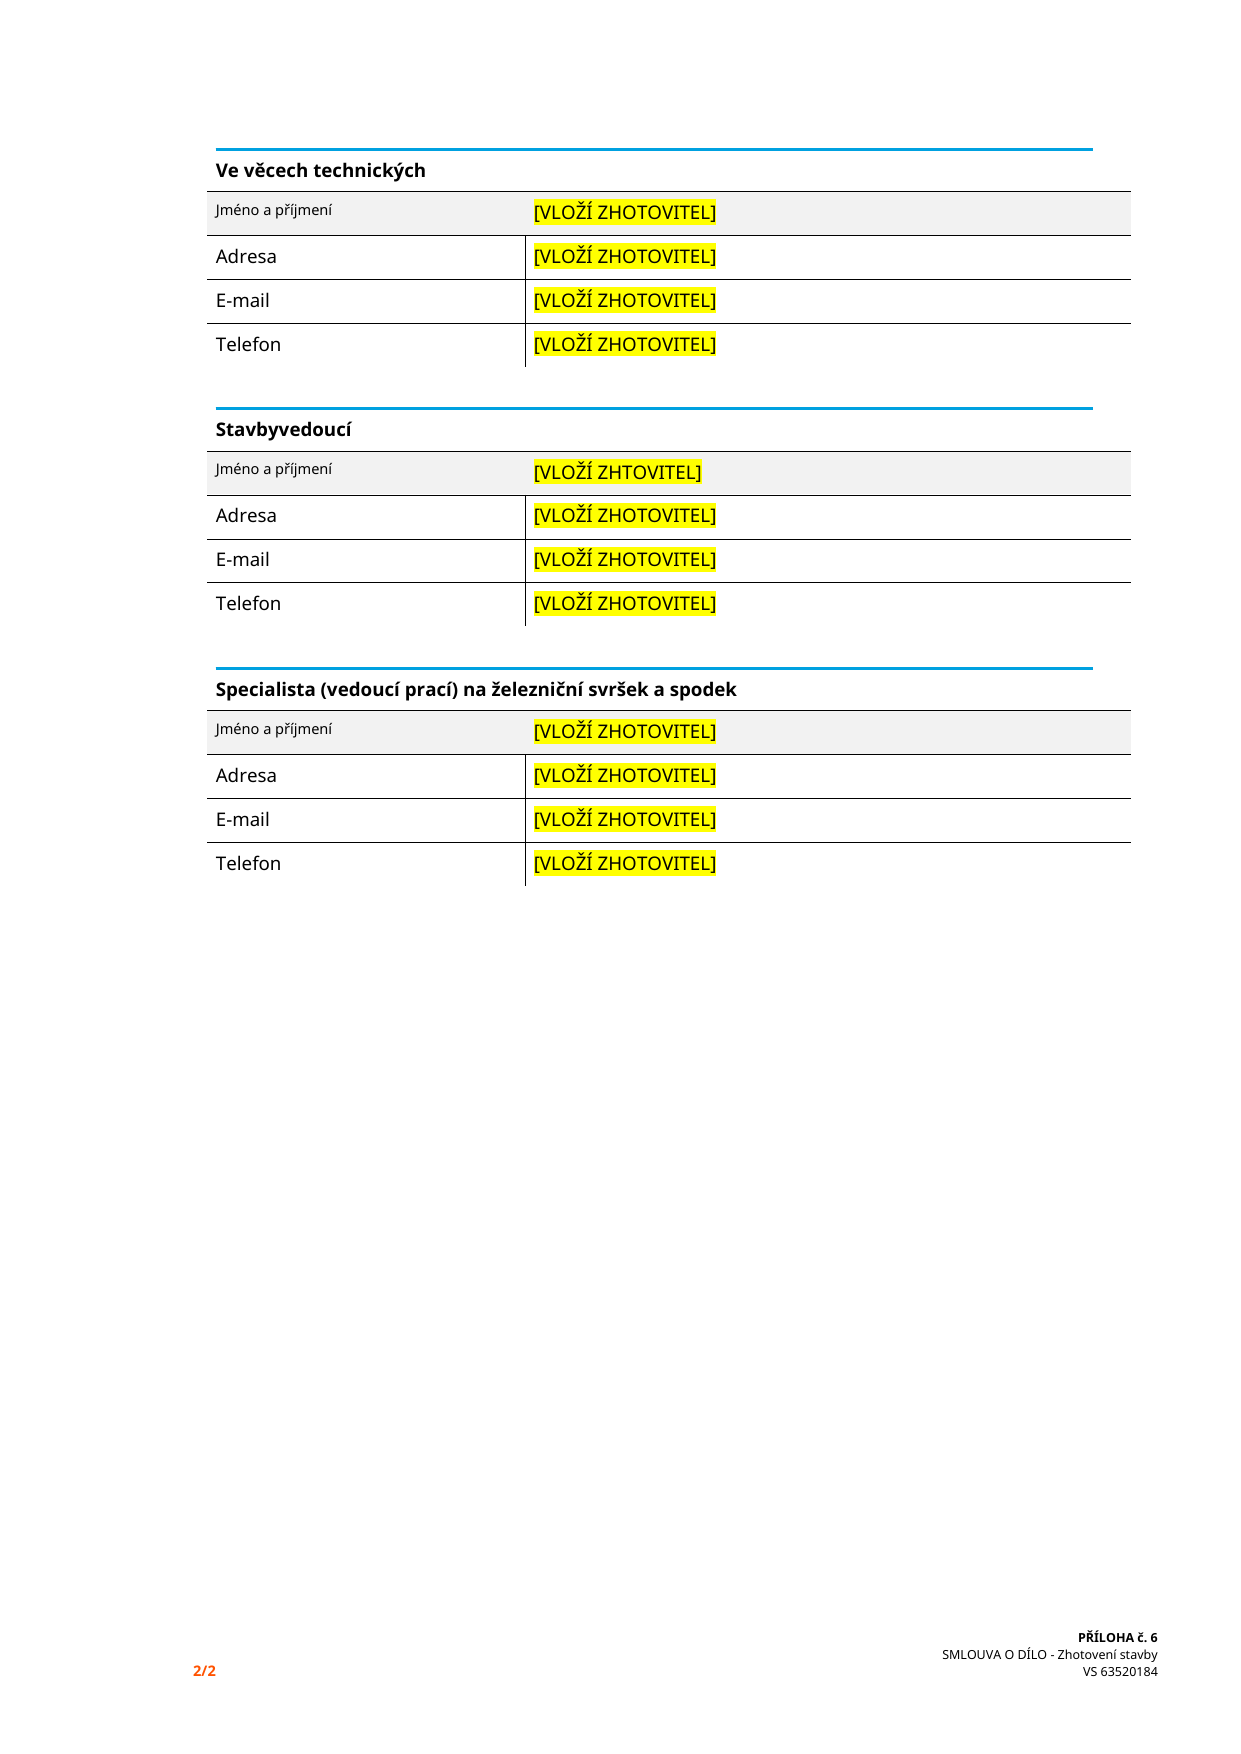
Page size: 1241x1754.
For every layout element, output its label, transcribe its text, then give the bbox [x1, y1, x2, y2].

table_cell E-mail [207, 540, 525, 582]
text Specialista (vedoucí prací) na železniční svršek a spodek [216, 670, 1093, 702]
table_cell [VLOŽÍ ZHOTOVITEL] [526, 799, 1131, 842]
table_cell [VLOŽÍ ZHOTOVITEL] [526, 755, 1131, 798]
table_cell [VLOŽÍ ZHOTOVITEL] [526, 280, 1131, 323]
table_header Jméno a příjmení [207, 711, 526, 754]
table_cell Adresa [207, 236, 525, 279]
table_cell Telefon [207, 583, 525, 626]
table_cell E-mail [207, 280, 525, 323]
table_header Jméno a příjmení [207, 452, 526, 494]
table_cell [VLOŽÍ ZHOTOVITEL] [526, 540, 1131, 582]
text Stavbyvedoucí [216, 410, 1093, 442]
table_cell [VLOŽÍ ZHOTOVITEL] [526, 324, 1131, 367]
table_cell [VLOŽÍ ZHOTOVITEL] [526, 236, 1131, 279]
table_cell Telefon [207, 843, 525, 886]
table_header [VLOŽÍ ZHTOVITEL] [526, 452, 1131, 494]
table_cell [VLOŽÍ ZHOTOVITEL] [526, 496, 1131, 538]
table_cell Adresa [207, 755, 525, 798]
table_header Jméno a příjmení [207, 192, 526, 235]
table_cell E-mail [207, 799, 525, 842]
table_header [VLOŽÍ ZHOTOVITEL] [526, 192, 1131, 235]
table_cell Telefon [207, 324, 525, 367]
text Ve věcech technických [216, 151, 1093, 182]
table_cell Adresa [207, 496, 525, 538]
table_cell [VLOŽÍ ZHOTOVITEL] [526, 843, 1131, 886]
table_header [VLOŽÍ ZHOTOVITEL] [526, 711, 1131, 754]
table_cell [VLOŽÍ ZHOTOVITEL] [526, 583, 1131, 626]
